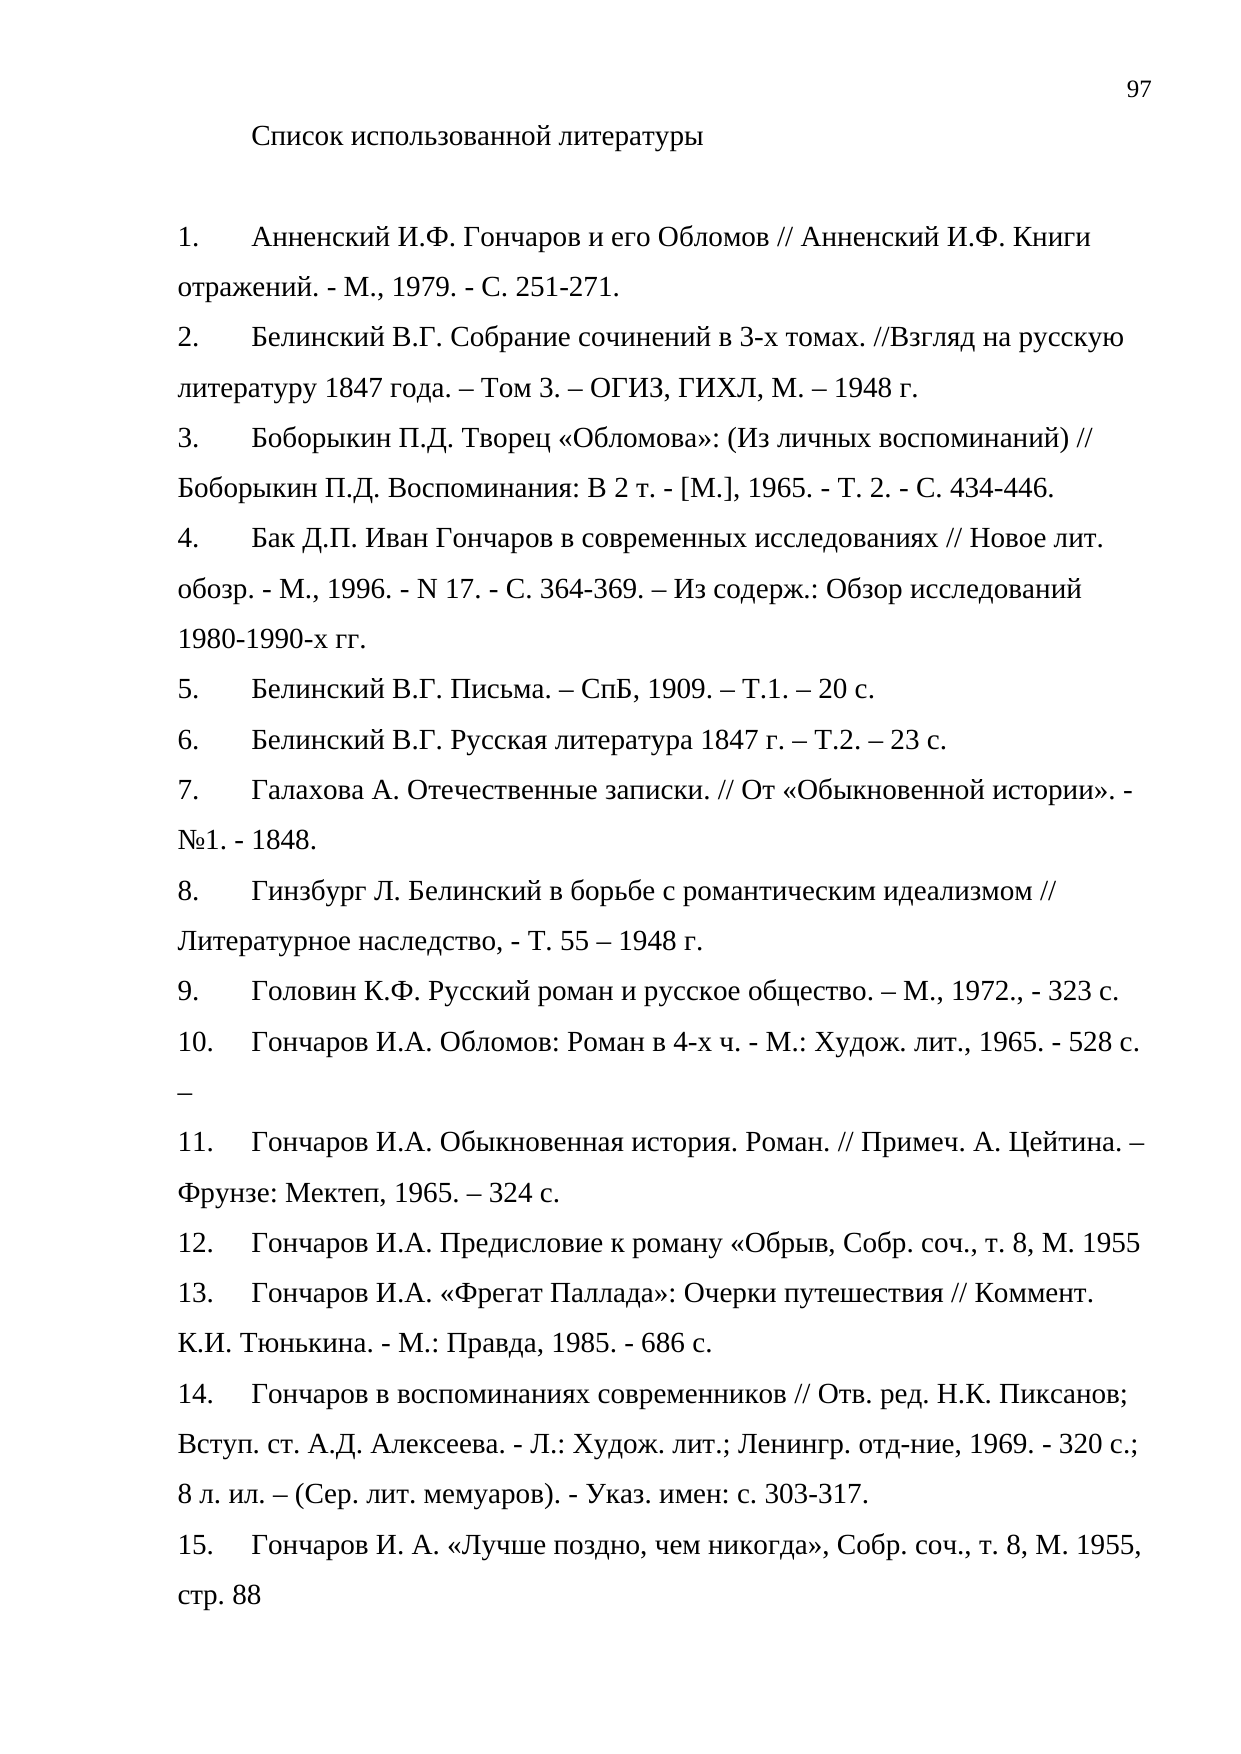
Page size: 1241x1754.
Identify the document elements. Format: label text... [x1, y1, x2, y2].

list Гончаров И.А. Обыкновенная история. Роман. // Примеч. А. Цейтина. – Фрунзе: Мектеп, 1965. – 324 с. [177, 1124, 1152, 1208]
list Гинзбург Л. Белинский в борьбе с романтическим идеализмом // Литературное наследство, - Т. 55 – . [177, 873, 1152, 957]
list Анненский И.Ф. Гончаров и его Обломов // Анненский И.Ф. Книги отражений. - М., 1979. - С. 251-271. [177, 219, 1152, 303]
list Боборыкин П.Д. Творец «Обломова»: (Из личных воспоминаний) // Боборыкин П.Д. Воспоминания: В 2 т. - [М.], 1965. - Т. 2. - С. 434-446. [177, 420, 1152, 504]
list Гончаров И. А. «Лучше поздно, чем никогда», Собр. соч., т. . 1955, стр. 88 [177, 1527, 1152, 1611]
list Гончаров в воспоминаниях современников // Отв. ред. Н.К. Пиксанов; Вступ. ст. А.Д. Алексеева. - Л.: Худож. лит.; Ленингр. отд-ние, 1969. - 320 с.; . ил. – (Сер. лит. мемуаров). - Указ. имен: с. 303-317. [177, 1376, 1152, 1510]
list Головин К.Ф. Русский роман и русское общество. – М., 1972., - 323 с. [177, 973, 1152, 1007]
list Гончаров И.А. Обломов: Роман в 4-х ч. - М.: Худож. лит., 1965. - 528 с. – [177, 1024, 1152, 1108]
text Список использованной литературы [177, 118, 1152, 152]
list Гончаров И.А. «Фрегат Паллада»: Очерки путешествия // Коммент. К.И. Тюнькина. - М.: Правда, 1985. - 686 с. [177, 1275, 1152, 1359]
list Белинский В.Г. Письма. – СпБ, 1909. – Т.1. – 20 с. [177, 672, 1152, 705]
list Белинский В.Г. Русская литература . – Т.2. – 23 с. [177, 722, 1152, 755]
list Галахова А. Отечественные записки. // От «Обыкновенной истории». - №1. - 1848. [177, 772, 1152, 856]
list Гончаров И.А. Предисловие к роману «Обрыв, Собр. соч., т. . 1955 [177, 1225, 1152, 1258]
list Белинский В.Г. Собрание сочинений в 3-х томах. //Взгляд на русскую литературу 1847 года. – Том 3. – ОГИЗ, ГИХЛ, М. – . [177, 319, 1152, 403]
list Бак Д.П. Иван Гончаров в современных исследованиях // Новое лит. обозр. - М., 1996. - N 17. - С. 364-369. – Из содерж.: Обзор исследований 1980-1990-х гг. [177, 521, 1152, 655]
